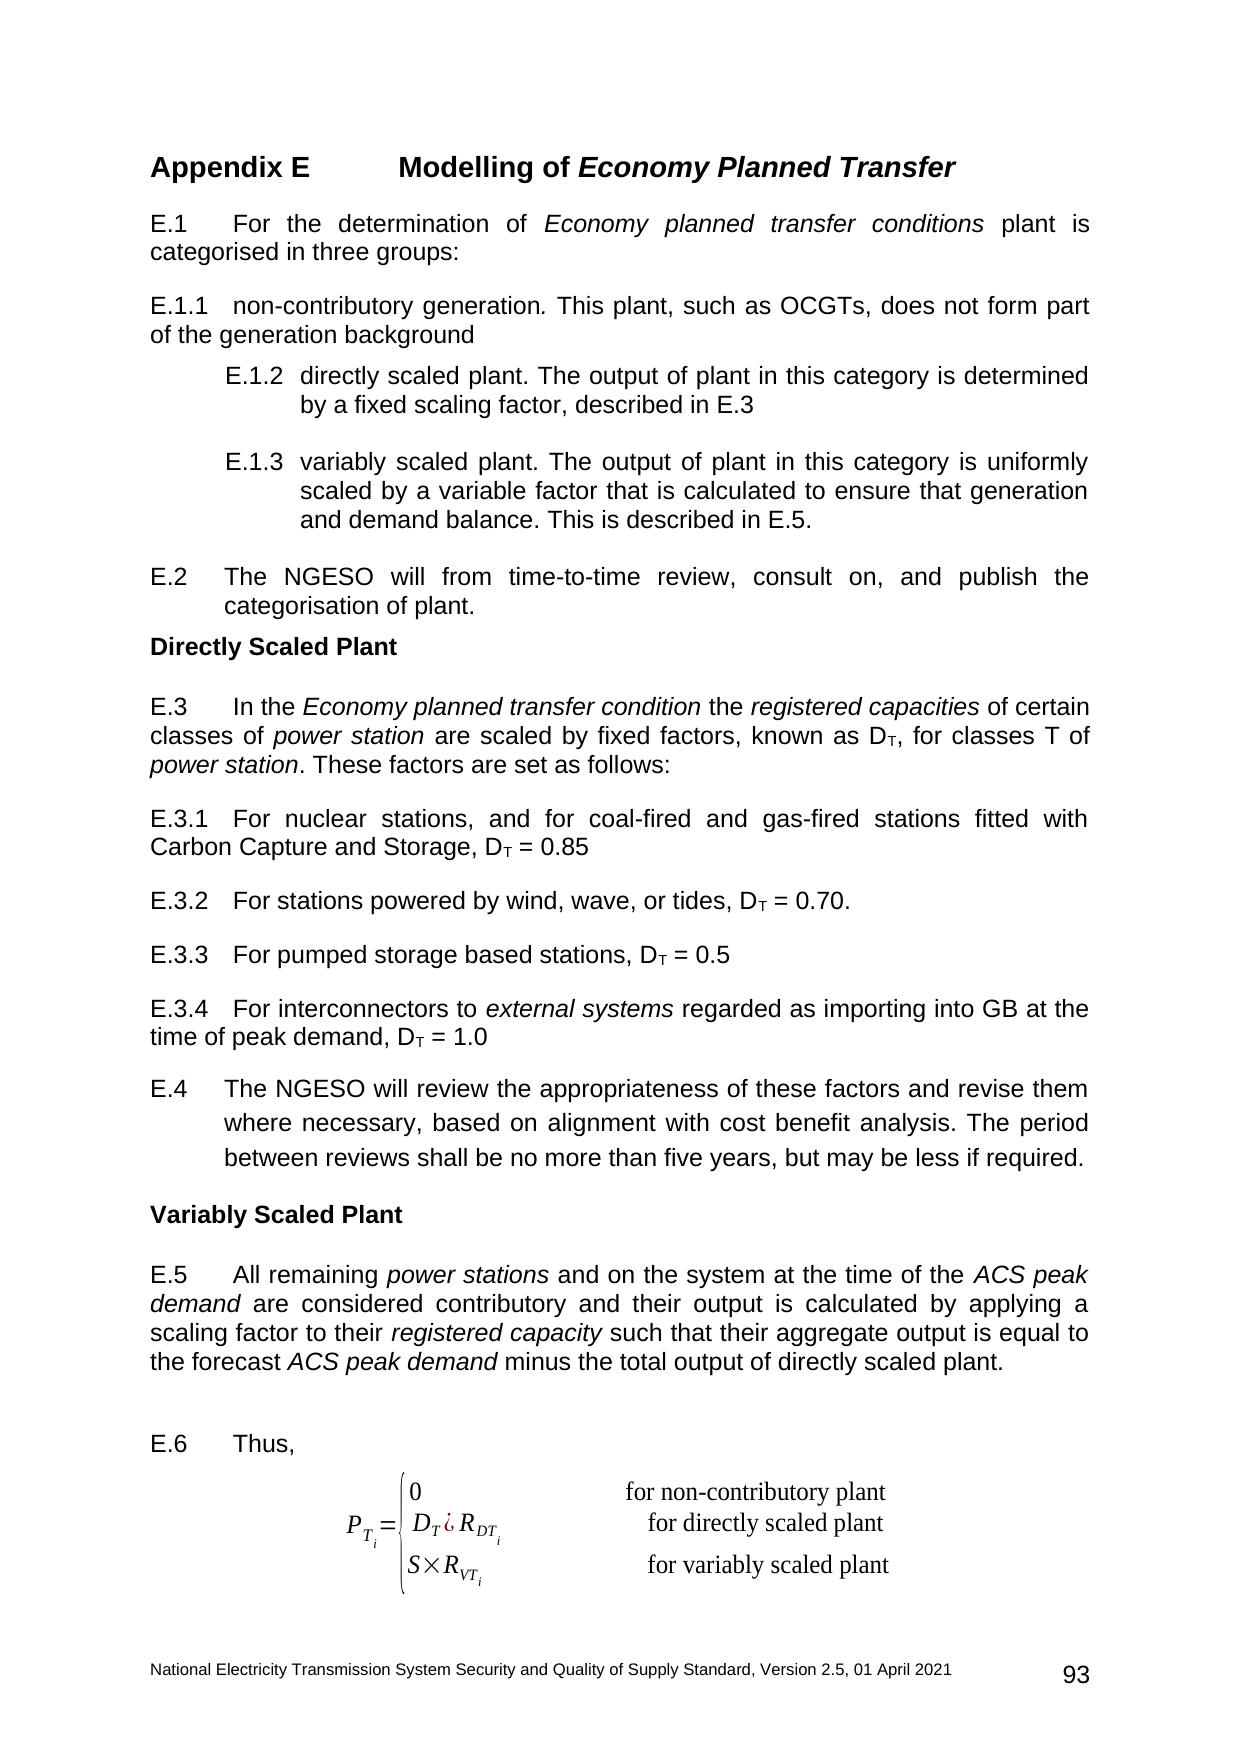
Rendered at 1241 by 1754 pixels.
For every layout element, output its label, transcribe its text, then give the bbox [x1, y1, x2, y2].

text E.1.3 variably scaled plant. The output of plant in this category is uniformly scaled by a variable factor that is calculated to ensure that generation and demand balance. This is described in E.5. [225, 447, 1090, 533]
subtitle Appendix E Modelling of Economy Planned Transfer [150, 150, 1090, 183]
list E.3.2 For stations powered by wind, wave, or tides, DT = 0.70. [150, 886, 1090, 915]
list E.3.1 For nuclear stations, and for coal-fired and gas-fired stations fitted with Carbon Capture and Storage, DT = 0.85 [150, 803, 1090, 861]
subtitle Directly Scaled Plant [150, 632, 1090, 661]
text E.2 The NGESO will from time-to-time review, consult on, and publish the categorisation of plant. [150, 562, 1090, 620]
list E.1 For the determination of Economy planned transfer conditions plant is categorised in three groups: [150, 208, 1090, 266]
text E.1.2 directly scaled plant. The output of plant in this category is determined by a fixed scaling factor, described in E.3 [225, 361, 1090, 418]
list E.3.3 For pumped storage based stations, DT = 0.5 [150, 940, 1090, 968]
list E.6 Thus, [150, 1429, 1090, 1458]
text E.4 The NGESO will review the appropriateness of these factors and revise them where necessary, based on alignment with cost benefit analysis. The period between reviews shall be no more than five years, but may be less if required. [150, 1074, 1090, 1172]
subtitle Variably Scaled Plant [150, 1200, 1090, 1229]
list E.1.1 non-contributory generation. This plant, such as OCGTs, does not form part of the generation background [150, 291, 1090, 348]
list E.3 In the Economy planned transfer condition the registered capacities of certain classes of power station are scaled by fixed factors, known as DT, for classes T of power station. These factors are set as follows: [150, 692, 1090, 778]
list E.5 All remaining power stations and on the system at the time of the ACS peak demand are considered contributory and their output is calculated by applying a scaling factor to their registered capacity such that their aggregate output is equal to the forecast ACS peak demand minus the total output of directly scaled plant. [150, 1260, 1090, 1375]
list E.3.4 For interconnectors to external systems regarded as importing into GB at the time of peak demand, DT = 1.0 [150, 993, 1090, 1051]
